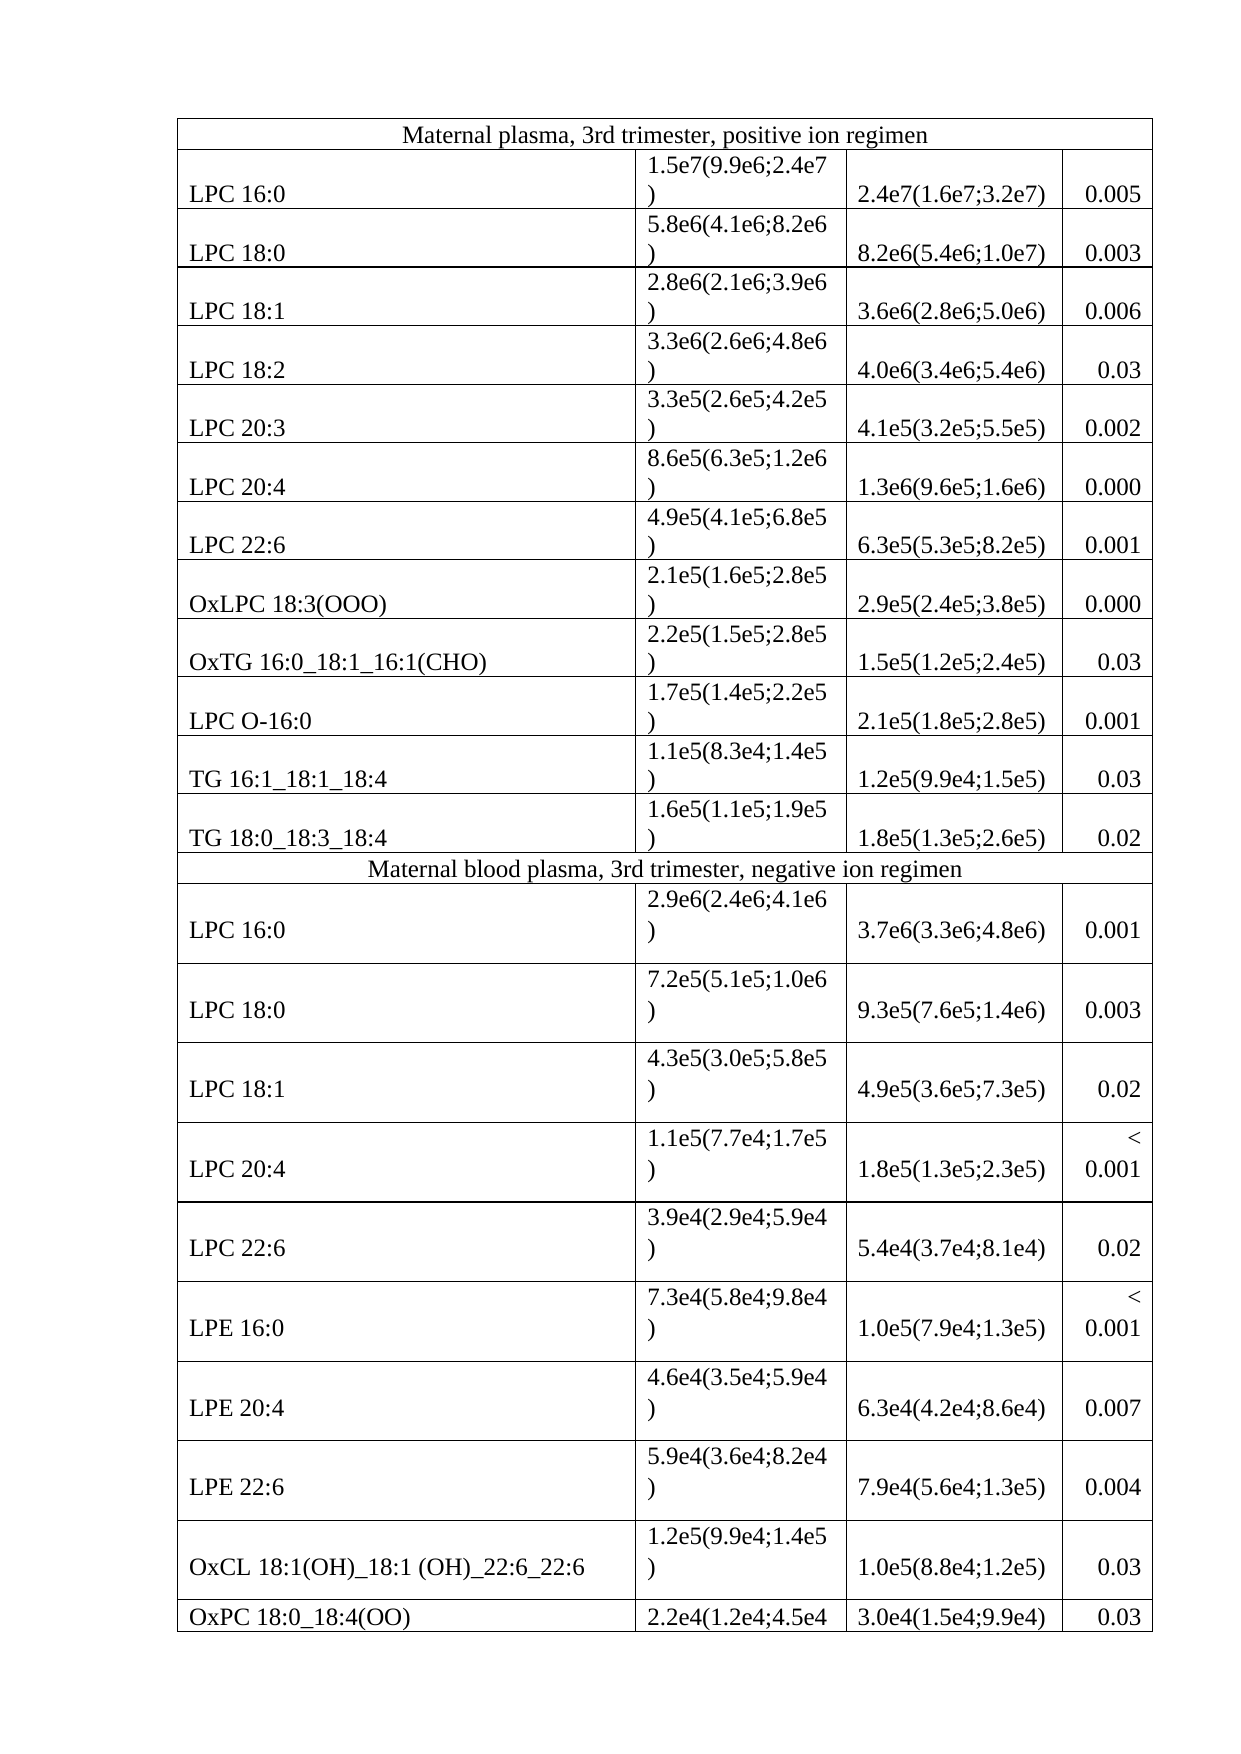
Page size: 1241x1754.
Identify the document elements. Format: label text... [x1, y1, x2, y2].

table_cell 1.1e5(8.3e4;1.4e5) [636, 736, 846, 793]
table_cell 0.003 [1063, 964, 1152, 1042]
table_cell 0.001 [1063, 884, 1152, 963]
table_cell 2.1e5(1.8e5;2.8e5) [847, 677, 1062, 735]
table_cell 0.02 [1063, 1203, 1152, 1281]
table_cell 5.9e4(3.6e4;8.2e4) [636, 1441, 846, 1520]
table_cell 1.0e5(7.9e4;1.3e5) [847, 1282, 1062, 1361]
table_cell LPC 20:3 [178, 385, 635, 442]
table_cell OxTG 16:0_18:1_16:1(CHO) [178, 619, 635, 676]
table_cell LPE 20:4 [178, 1362, 635, 1440]
table_cell 1.5e7(9.9e6;2.4e7) [636, 150, 846, 208]
table_cell 7.9e4(5.6e4;1.3e5) [847, 1441, 1062, 1520]
table_cell 3.3e5(2.6e5;4.2e5) [636, 385, 846, 442]
table_cell LPC 18:0 [178, 964, 635, 1042]
table_cell 0.001 [1063, 677, 1152, 735]
table_cell LPC 16:0 [178, 884, 635, 963]
table_cell 2.9e6(2.4e6;4.1e6) [636, 884, 846, 963]
table_cell 0.03 [1063, 1600, 1152, 1631]
table_cell LPC O-16:0 [178, 677, 635, 735]
table_cell 4.9e5(4.1e5;6.8e5) [636, 502, 846, 559]
table_cell LPC 18:0 [178, 209, 635, 266]
table_cell 9.3e5(7.6e5;1.4e6) [847, 964, 1062, 1042]
table_cell 1.8e5(1.3e5;2.6e5) [847, 794, 1062, 852]
table_cell LPC 18:1 [178, 268, 635, 325]
table_cell 0.03 [1063, 736, 1152, 793]
table_cell LPC 22:6 [178, 1203, 635, 1281]
table_cell 3.3e6(2.6e6;4.8e6) [636, 326, 846, 383]
table_cell 0.006 [1063, 268, 1152, 325]
table_cell 1.6e5(1.1e5;1.9e5) [636, 794, 846, 852]
table_cell 1.5e5(1.2e5;2.4e5) [847, 619, 1062, 676]
table_cell 4.9e5(3.6e5;7.3e5) [847, 1043, 1062, 1122]
table_cell 1.7e5(1.4e5;2.2e5) [636, 677, 846, 735]
table_cell 7.3e4(5.8e4;9.8e4) [636, 1282, 846, 1361]
table_cell OxCL 18:1(OH)_18:1 (OH)_22:6_22:6 [178, 1521, 635, 1599]
table_cell 0.003 [1063, 209, 1152, 266]
table_cell <0.001 [1063, 1123, 1152, 1201]
table_cell 0.000 [1063, 560, 1152, 618]
table_cell TG 18:0_18:3_18:4 [178, 794, 635, 852]
table_cell 2.2e4(1.2e4;4.5e4) [636, 1600, 846, 1631]
table_cell 2.8e6(2.1e6;3.9e6) [636, 268, 846, 325]
table_cell 4.6e4(3.5e4;5.9e4) [636, 1362, 846, 1440]
table_cell 2.2e5(1.5e5;2.8e5) [636, 619, 846, 676]
table_cell <0.001 [1063, 1282, 1152, 1361]
table_cell Maternal blood plasma, 3rd trimester, negative ion regimen [178, 853, 1152, 883]
table_cell 0.004 [1063, 1441, 1152, 1520]
table_cell LPC 18:1 [178, 1043, 635, 1122]
table_cell 0.002 [1063, 385, 1152, 442]
table_cell 3.0e4(1.5e4;9.9e4) [847, 1600, 1062, 1631]
table_cell LPC 22:6 [178, 502, 635, 559]
table_cell 0.03 [1063, 619, 1152, 676]
table_cell 2.9e5(2.4e5;3.8e5) [847, 560, 1062, 618]
table_cell 4.1e5(3.2e5;5.5e5) [847, 385, 1062, 442]
table_cell 0.03 [1063, 326, 1152, 383]
table_cell LPC 20:4 [178, 443, 635, 501]
table_cell 1.2e5(9.9e4;1.4e5) [636, 1521, 846, 1599]
table_cell 5.4e4(3.7e4;8.1e4) [847, 1203, 1062, 1281]
table_cell TG 16:1_18:1_18:4 [178, 736, 635, 793]
table_cell OxPC 18:0_18:4(OO) [178, 1600, 635, 1631]
table_cell 1.8e5(1.3e5;2.3e5) [847, 1123, 1062, 1201]
table_cell 1.2e5(9.9e4;1.5e5) [847, 736, 1062, 793]
table_cell 3.9e4(2.9e4;5.9e4) [636, 1203, 846, 1281]
table_cell 0.02 [1063, 1043, 1152, 1122]
table_cell LPE 16:0 [178, 1282, 635, 1361]
table_cell 1.3e6(9.6e5;1.6e6) [847, 443, 1062, 501]
table_cell 3.6e6(2.8e6;5.0e6) [847, 268, 1062, 325]
table_cell 0.005 [1063, 150, 1152, 208]
table_cell 4.3e5(3.0e5;5.8e5) [636, 1043, 846, 1122]
table_cell LPC 18:2 [178, 326, 635, 383]
table_cell 0.007 [1063, 1362, 1152, 1440]
table_cell 2.4e7(1.6e7;3.2e7) [847, 150, 1062, 208]
table_cell LPC 16:0 [178, 150, 635, 208]
table_cell 6.3e5(5.3e5;8.2e5) [847, 502, 1062, 559]
table_cell 5.8e6(4.1e6;8.2e6) [636, 209, 846, 266]
table_cell Maternal plasma, 3rd trimester, positive ion regimen [178, 119, 1152, 149]
table_cell 1.0e5(8.8e4;1.2e5) [847, 1521, 1062, 1599]
table_cell 4.0e6(3.4e6;5.4e6) [847, 326, 1062, 383]
table_cell 1.1e5(7.7e4;1.7e5) [636, 1123, 846, 1201]
table_cell 0.03 [1063, 1521, 1152, 1599]
table_cell LPE 22:6 [178, 1441, 635, 1520]
table_cell LPC 20:4 [178, 1123, 635, 1201]
table_cell 8.6e5(6.3e5;1.2e6) [636, 443, 846, 501]
table_cell 6.3e4(4.2e4;8.6e4) [847, 1362, 1062, 1440]
table_cell 7.2e5(5.1e5;1.0e6) [636, 964, 846, 1042]
table_cell 8.2e6(5.4e6;1.0e7) [847, 209, 1062, 266]
table_cell OxLPC 18:3(OOO) [178, 560, 635, 618]
table_cell 3.7e6(3.3e6;4.8e6) [847, 884, 1062, 963]
table_cell 0.02 [1063, 794, 1152, 852]
table_cell 2.1e5(1.6e5;2.8e5) [636, 560, 846, 618]
table_cell 0.001 [1063, 502, 1152, 559]
table_cell 0.000 [1063, 443, 1152, 501]
